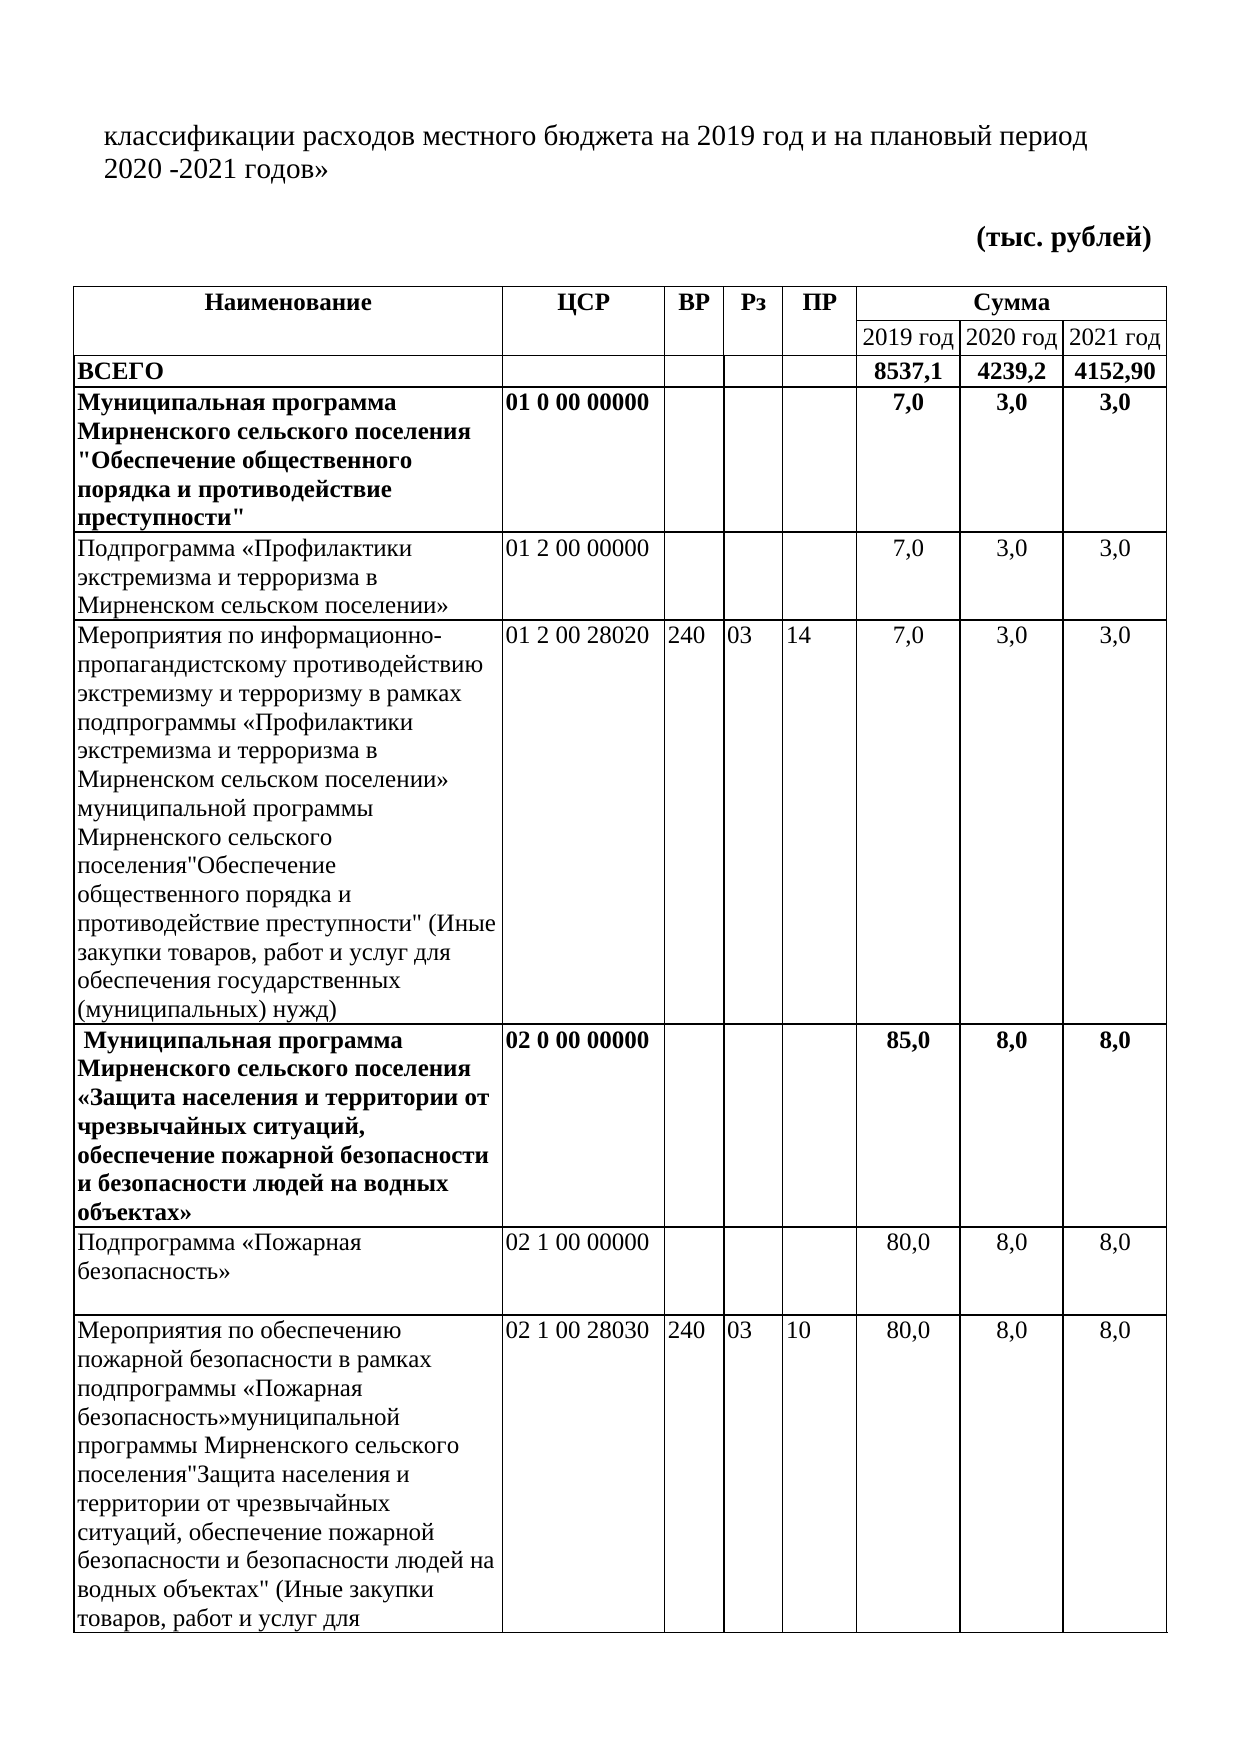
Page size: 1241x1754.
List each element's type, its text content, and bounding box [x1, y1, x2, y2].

table_header ЦСР [503, 287, 664, 354]
table_header Сумма [857, 287, 1166, 320]
table_cell [783, 356, 856, 386]
table_cell Муниципальная программа Мирненского сельского поселения «Защита населения и территории от чрезвычайных ситуаций, обеспечение пожарной безопасности и безопасности людей на водных объектах» [75, 1025, 502, 1226]
table_cell [783, 1228, 856, 1314]
table_cell 3,0 [1064, 533, 1166, 619]
table_cell [665, 356, 723, 386]
text (тыс. рублей) [103, 219, 1152, 252]
table_cell 3,0 [1064, 621, 1166, 1023]
table_header Наименование [74, 287, 502, 354]
table_cell Муниципальная программа Мирненского сельского поселения "Обеспечение общественного порядка и противодействие преступности" [75, 388, 502, 531]
table_cell 85,0 [857, 1025, 959, 1226]
table_cell [725, 388, 782, 531]
table_cell 80,0 [857, 1316, 959, 1632]
table_cell ВСЕГО [75, 356, 502, 386]
table_cell 3,0 [1064, 388, 1166, 531]
table_cell [725, 533, 782, 619]
table_cell 3,0 [961, 533, 1062, 619]
table_cell 4239,2 [961, 356, 1062, 386]
table_cell 8,0 [1064, 1025, 1166, 1226]
table_cell [665, 1025, 723, 1226]
table_cell 7,0 [857, 533, 959, 619]
table_cell 80,0 [857, 1228, 959, 1314]
table_cell 8,0 [1064, 1316, 1166, 1632]
table_cell 8537,1 [857, 356, 959, 386]
table_cell [503, 356, 664, 386]
table_cell [725, 356, 782, 386]
table_cell 02 1 00 28030 [503, 1316, 664, 1632]
table_cell 03 [725, 1316, 782, 1632]
table_cell 01 0 00 00000 [503, 388, 664, 531]
table_cell 02 1 00 00000 [503, 1228, 664, 1314]
table_cell [665, 388, 723, 531]
table_cell 240 [665, 1316, 723, 1632]
table_cell [783, 1025, 856, 1226]
table_cell Подпрограмма «Пожарная безопасность» [75, 1228, 502, 1314]
table_cell 02 0 00 00000 [503, 1025, 664, 1226]
table_cell 8,0 [1064, 1228, 1166, 1314]
table_cell 03 [725, 621, 782, 1023]
table_cell 01 2 00 28020 [503, 621, 664, 1023]
table_cell 7,0 [857, 621, 959, 1023]
table_cell Подпрограмма «Профилактики экстремизма и терроризма в Мирненском сельском поселении» [75, 533, 502, 619]
table_cell [783, 388, 856, 531]
table_cell 2019 год [857, 321, 959, 354]
table_cell [725, 1025, 782, 1226]
table_cell 7,0 [857, 388, 959, 531]
table_cell [725, 1228, 782, 1314]
table_header Рз [724, 287, 782, 354]
table_header ПР [783, 287, 856, 354]
table_cell 2021 год [1064, 321, 1166, 354]
table_cell 8,0 [961, 1316, 1062, 1632]
table_cell Мероприятия по информационно-пропагандистскому противодействию экстремизму и терроризму в рамках подпрограммы «Профилактики экстремизма и терроризма в Мирненском сельском поселении» муниципальной программы Мирненского сельского поселения"Обеспечение общественного порядка и противодействие преступности" (Иные закупки товаров, работ и услуг для обеспечения государственных (муниципальных) нужд) [75, 621, 502, 1023]
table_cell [75, 1316, 502, 1632]
table_cell [783, 533, 856, 619]
table_cell [665, 533, 723, 619]
table_cell 14 [783, 621, 856, 1023]
table_cell 8,0 [961, 1025, 1062, 1226]
table_cell 240 [665, 621, 723, 1023]
table_cell 10 [783, 1316, 856, 1632]
table_cell [665, 1228, 723, 1314]
table_cell 2020 год [961, 321, 1062, 354]
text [103, 118, 1152, 185]
table_cell 3,0 [961, 388, 1062, 531]
table_cell 8,0 [961, 1228, 1062, 1314]
table_cell 01 2 00 00000 [503, 533, 664, 619]
table_header ВР [665, 287, 723, 354]
table_cell 4152,90 [1064, 356, 1166, 386]
table_cell 3,0 [961, 621, 1062, 1023]
